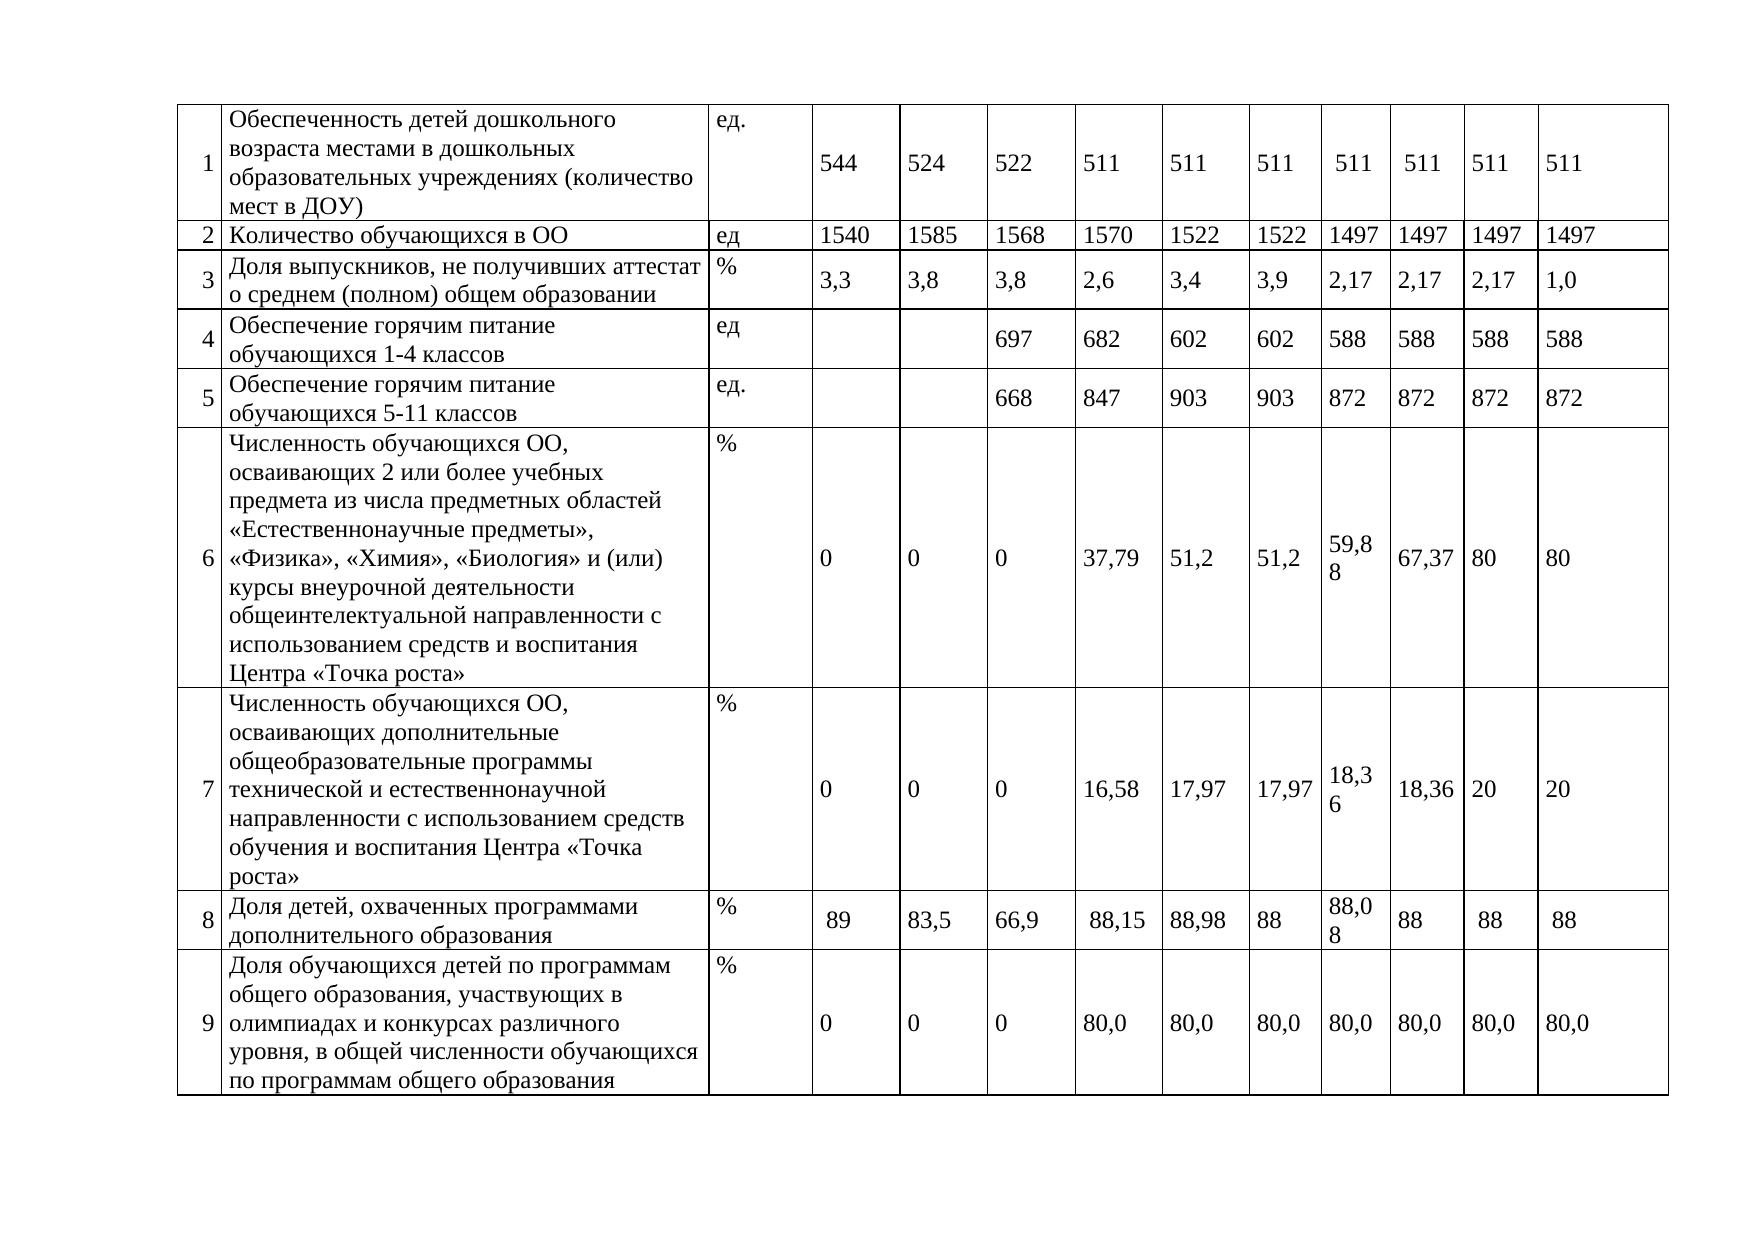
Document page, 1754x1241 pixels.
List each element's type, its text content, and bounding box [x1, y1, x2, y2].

table_cell Обеспечение горячим питание обучающихся 5-11 классов [222, 369, 708, 426]
table_cell 80,0 [1465, 950, 1537, 1094]
table_cell 588 [1322, 310, 1390, 367]
table_cell Численность обучающихся ОО, осваивающих 2 или более учебных предмета из числа предметных областей «Естественнонаучные предметы», «Физика», «Химия», «Биология» и (или) курсы внеурочной деятельности общеинтелектуальной направленности с использованием средств и воспитания Центра «Точка роста» [222, 428, 708, 687]
table_cell 0 [988, 688, 1075, 889]
table_cell Численность обучающихся ОО, осваивающих дополнительные общеобразовательные программы технической и естественнонаучной направленности с использованием средств обучения и воспитания Центра «Точка роста» [222, 688, 708, 889]
table_cell 37,79 [1076, 428, 1162, 687]
table_cell 847 [1076, 369, 1162, 426]
table_cell [901, 310, 987, 367]
table_cell 18,36 [1391, 688, 1463, 889]
table_cell 903 [1163, 369, 1249, 426]
table_cell 51,2 [1250, 428, 1321, 687]
table_cell 3,4 [1163, 251, 1249, 308]
table_cell 511 [1076, 105, 1162, 219]
table_cell [813, 310, 899, 367]
table_cell 1497 [1465, 221, 1537, 249]
table_cell 88 [1391, 891, 1463, 949]
table_cell 3,8 [988, 251, 1075, 308]
table_cell 511 [1322, 105, 1390, 219]
table_cell Доля обучающихся детей по программам общего образования, участвующих в олимпиадах и конкурсах различного уровня, в общей численности обучающихся по программам общего образования [222, 950, 708, 1094]
table_cell 872 [1539, 369, 1668, 426]
table_cell 1568 [988, 221, 1075, 249]
table_cell 20 [1465, 688, 1537, 889]
table_cell 872 [1322, 369, 1390, 426]
table_cell 0 [988, 950, 1075, 1094]
table_cell 1522 [1163, 221, 1249, 249]
table_cell ед. [709, 105, 812, 219]
table_cell 88 [1465, 891, 1537, 949]
table_cell 0 [988, 428, 1075, 687]
table_cell 697 [988, 310, 1075, 367]
table_cell 80,0 [1163, 950, 1249, 1094]
table_cell % [710, 428, 812, 687]
table_cell 1570 [1076, 221, 1162, 249]
table_cell 872 [1391, 369, 1463, 426]
table_cell Обеспеченность детей дошкольного возраста местами в дошкольных образовательных учреждениях (количество мест в ДОУ) [222, 105, 708, 219]
table_cell 2,17 [1391, 251, 1463, 308]
table_cell 80,0 [1250, 950, 1321, 1094]
table_cell 0 [813, 428, 899, 687]
table_cell ед [710, 221, 812, 249]
table_cell 1585 [901, 221, 987, 249]
table_cell [813, 369, 899, 426]
table_cell 903 [1250, 369, 1321, 426]
table_cell % [710, 251, 812, 308]
table_cell 1540 [813, 221, 899, 249]
table_cell 602 [1250, 310, 1321, 367]
table_cell Доля выпускников, не получивших аттестат о среднем (полном) общем образовании [222, 251, 708, 308]
table_cell 682 [1076, 310, 1162, 367]
table_cell ед.ед.ка ростапитание обучающихся 1ающихся 1-4 классов [710, 369, 812, 426]
table_cell 18,36 [1322, 688, 1390, 889]
table_cell Количество обучающихся в ОО [222, 221, 708, 249]
table_cell 17,97 [1163, 688, 1249, 889]
table_cell 59,88 [1322, 428, 1390, 687]
table_cell 2,17 [1322, 251, 1390, 308]
table_cell 16,58 [1076, 688, 1162, 889]
table_cell Обеспечение горячим питание обучающихся 1-4 классов [222, 310, 708, 367]
table_cell 0 [901, 950, 987, 1094]
table_cell 2,17 [1465, 251, 1537, 308]
table_cell 80,0 [1539, 950, 1668, 1094]
table_cell 80,0 [1391, 950, 1463, 1094]
table_cell 80 [1465, 428, 1537, 687]
table_cell 3 [178, 251, 221, 308]
table_cell [901, 369, 987, 426]
table_cell 6 [178, 428, 221, 687]
table_cell 3,3 [813, 251, 899, 308]
table_cell 88 [1539, 891, 1668, 949]
table_cell 3,9 [1250, 251, 1321, 308]
table_cell Доля детей, охваченных программами дополнительного образования [222, 891, 708, 949]
table_cell 522 [988, 105, 1075, 219]
table_cell 511 [1465, 105, 1538, 219]
table_cell 3,8 [901, 251, 987, 308]
table_cell 5 [178, 369, 221, 426]
table_cell 524 [901, 105, 987, 219]
table_cell 2 [178, 221, 221, 249]
table_cell 511 [1391, 105, 1464, 219]
table_cell 88,08 [1322, 891, 1390, 949]
table_cell 9 [178, 950, 221, 1094]
table_cell 1 [178, 105, 221, 219]
table_cell 0 [901, 688, 987, 889]
table_cell % [710, 950, 812, 1094]
table_cell 2,6 [1076, 251, 1162, 308]
table_cell 80,0 [1076, 950, 1162, 1094]
table_cell 80 [1539, 428, 1668, 687]
table_cell 544 [813, 105, 899, 219]
table_cell 872 [1465, 369, 1537, 426]
table_cell 1497 [1539, 221, 1668, 249]
table_cell 1497 [1391, 221, 1463, 249]
table_cell 511 [1250, 105, 1321, 219]
table_cell ед [710, 310, 812, 367]
table_cell 0 [813, 950, 899, 1094]
table_cell 8 [178, 891, 221, 949]
table_cell 17,97 [1250, 688, 1321, 889]
table_cell 83,5 [901, 891, 987, 949]
table_cell 20 [1539, 688, 1668, 889]
table_cell 588 [1465, 310, 1537, 367]
table_cell 66,9 [988, 891, 1075, 949]
table_cell 88 [1250, 891, 1321, 949]
table_cell 511 [1539, 105, 1668, 219]
table_cell 0 [813, 688, 899, 889]
table_cell 602 [1163, 310, 1249, 367]
table_cell 1522 [1250, 221, 1321, 249]
table_cell 588 [1539, 310, 1668, 367]
table_cell 668 [988, 369, 1075, 426]
table_cell 67,37 [1391, 428, 1463, 687]
table_cell 1,0 [1539, 251, 1668, 308]
table_cell 88,15 [1076, 891, 1162, 949]
table_cell % [710, 688, 812, 889]
table_cell 4 [178, 310, 221, 367]
table_cell 7 [178, 688, 221, 889]
table_cell 1497 [1322, 221, 1390, 249]
table_cell 88,98 [1163, 891, 1249, 949]
table_cell 588 [1391, 310, 1463, 367]
table_cell 0 [901, 428, 987, 687]
table_cell 51,2 [1163, 428, 1249, 687]
table_cell 80,0 [1322, 950, 1390, 1094]
table_cell % [710, 891, 812, 949]
table_cell 89 [813, 891, 899, 949]
table_cell 511 [1163, 105, 1249, 219]
